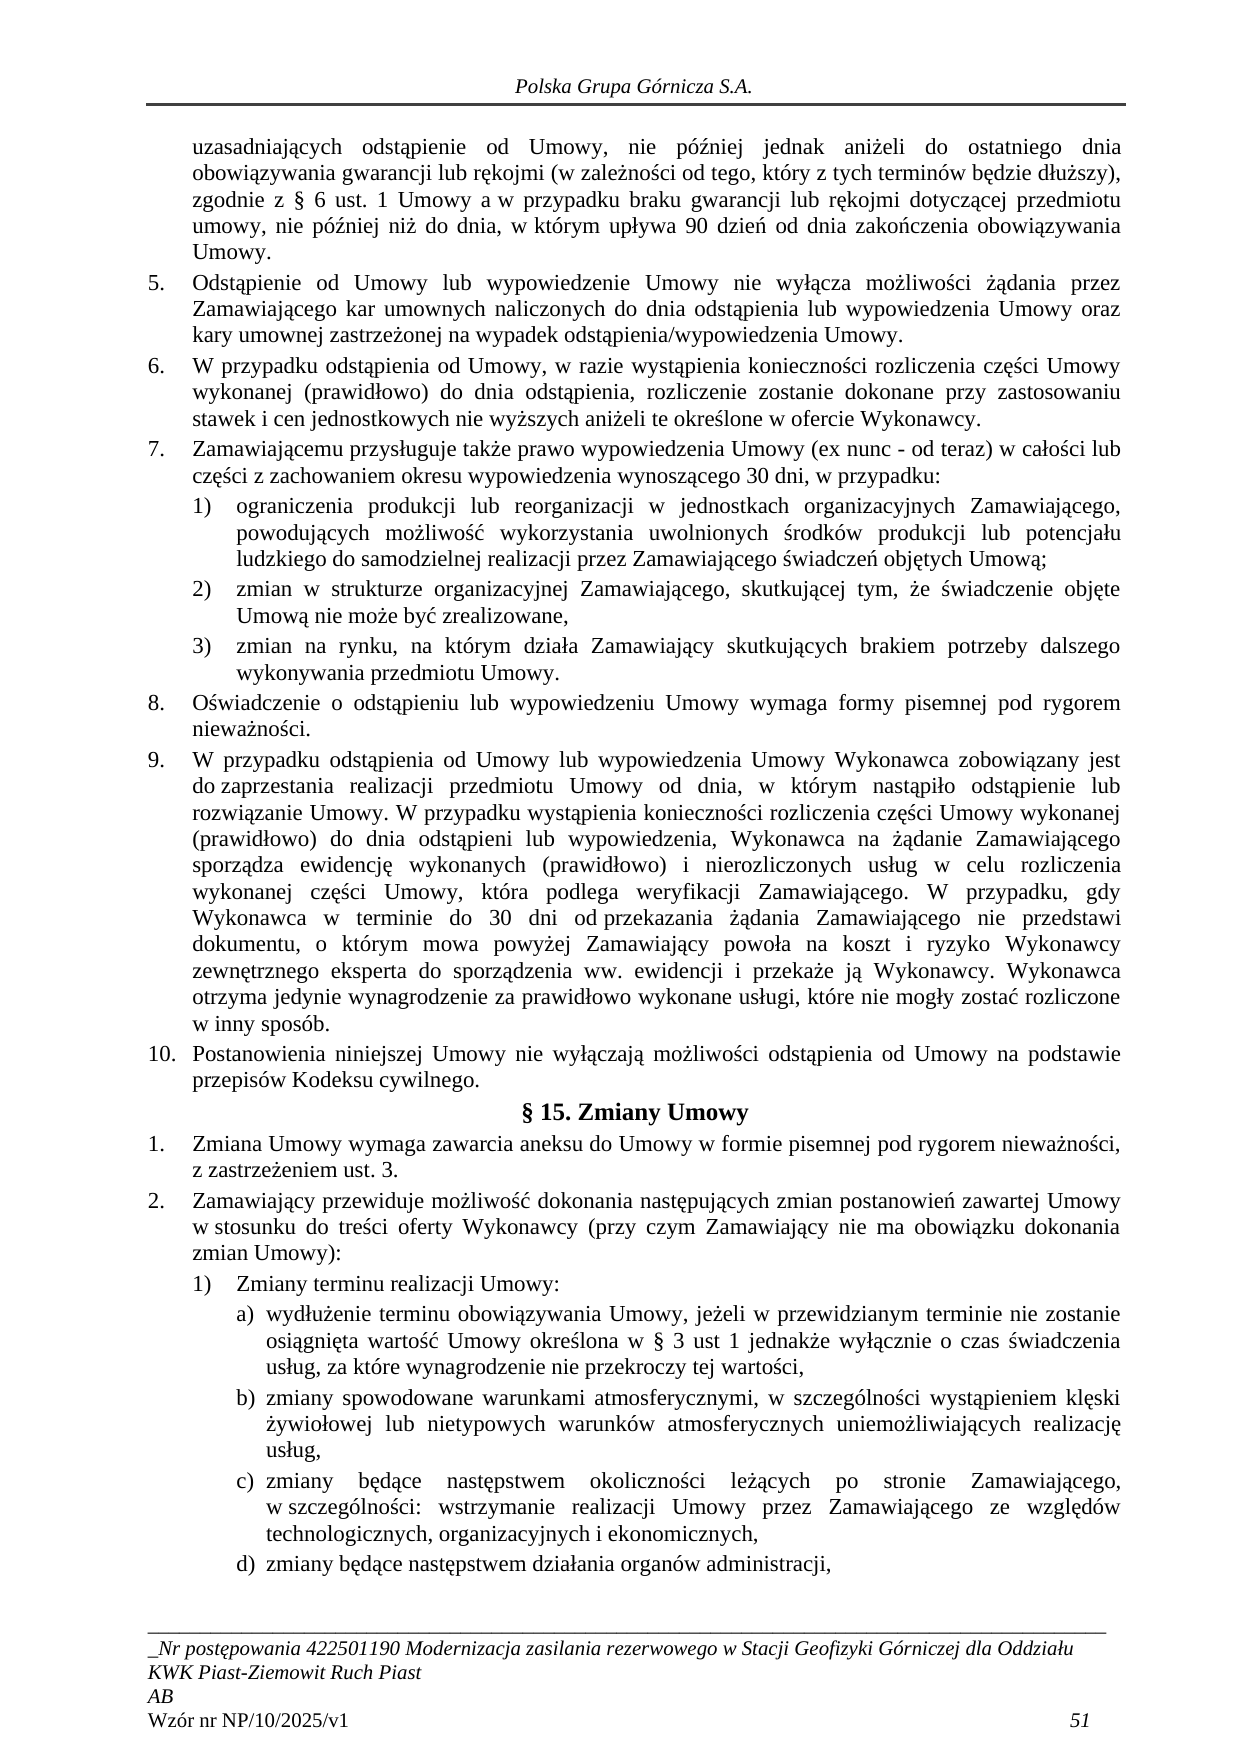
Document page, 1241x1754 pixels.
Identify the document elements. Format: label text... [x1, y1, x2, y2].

list W przypadku odstąpienia od Umowy lub wypowiedzenia Umowy Wykonawca zobowiązany jest do zaprzestania realizacji przedmiotu Umowy od dnia, w którym nastąpiło odstąpienie lub rozwiązanie Umowy. W przypadku wystąpienia konieczności rozliczenia części Umowy wykonanej (prawidłowo) do dnia odstąpieni lub wypowiedzenia, Wykonawca na żądanie Zamawiającego sporządza ewidencję wykonanych (prawidłowo) i nierozliczonych usług w celu rozliczenia wykonanej części Umowy, która podlega weryfikacji Zamawiającego. W przypadku, gdy Wykonawca w terminie do 30 dni od przekazania żądania Zamawiającego nie przedstawi dokumentu, o którym mowa powyżej Zamawiający powoła na koszt i ryzyko Wykonawcy zewnętrznego eksperta do sporządzenia ww. ewidencji i przekaże ją Wykonawcy. Wykonawca otrzyma jedynie wynagrodzenie za prawidłowo wykonane usługi, które nie mogły zostać rozliczone w inny sposób. [148, 746, 1122, 1036]
list Postanowienia niniejszej Umowy nie wyłączają możliwości odstąpienia od Umowy na podstawie przepisów Kodeksu cywilnego. [148, 1040, 1122, 1093]
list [148, 133, 1122, 265]
list Zmiany terminu realizacji Umowy: [192, 1270, 1122, 1296]
list Zamawiający przewiduje możliwość dokonania następujących zmian postanowień zawartej Umowy w stosunku do treści oferty Wykonawcy (przy czym Zamawiający nie ma obowiązku dokonania zmian Umowy): [148, 1187, 1122, 1266]
subtitle § 15. Zmiany Umowy [148, 1097, 1122, 1126]
list zmiany spowodowane warunkami atmosferycznymi, w szczególności wystąpieniem klęski żywiołowej lub nietypowych warunków atmosferycznych uniemożliwiających realizację usług, [236, 1384, 1122, 1463]
list wydłużenie terminu obowiązywania Umowy, jeżeli w przewidzianym terminie nie zostanie osiągnięta wartość Umowy określona w § 3 ust 1 jednakże wyłącznie o czas świadczenia usług, za które wynagrodzenie nie przekroczy tej wartości, [236, 1301, 1122, 1379]
list zmian na rynku, na którym działa Zamawiający skutkujących brakiem potrzeby dalszego wykonywania przedmiotu Umowy. [192, 632, 1122, 685]
list zmian w strukturze organizacyjnej Zamawiającego, skutkującej tym, że świadczenie objęte Umową nie może być zrealizowane, [192, 575, 1122, 628]
list zmiany będące następstwem działania organów administracji, [236, 1550, 1122, 1577]
list Odstąpienie od Umowy lub wypowiedzenie Umowy nie wyłącza możliwości żądania przez Zamawiającego kar umownych naliczonych do dnia odstąpienia lub wypowiedzenia Umowy oraz kary umownej zastrzeżonej na wypadek odstąpienia/wypowiedzenia Umowy. [148, 269, 1122, 348]
list zmiany będące następstwem okoliczności leżących po stronie Zamawiającego, w szczególności: wstrzymanie realizacji Umowy przez Zamawiającego ze względów technologicznych, organizacyjnych i ekonomicznych, [236, 1467, 1122, 1546]
list Zmiana Umowy wymaga zawarcia aneksu do Umowy w formie pisemnej pod rygorem nieważności, z zastrzeżeniem ust. 3. [148, 1130, 1122, 1183]
list W przypadku odstąpienia od Umowy, w razie wystąpienia konieczności rozliczenia części Umowy wykonanej (prawidłowo) do dnia odstąpienia, rozliczenie zostanie dokonane przy zastosowaniu stawek i cen jednostkowych nie wyższych aniżeli te określone w ofercie Wykonawcy. [148, 352, 1122, 431]
list Zamawiającemu przysługuje także prawo wypowiedzenia Umowy (ex nunc - od teraz) w całości lub części z zachowaniem okresu wypowiedzenia wynoszącego 30 dni, w przypadku: [148, 435, 1122, 488]
list ograniczenia produkcji lub reorganizacji w jednostkach organizacyjnych Zamawiającego, powodujących możliwość wykorzystania uwolnionych środków produkcji lub potencjału ludzkiego do samodzielnej realizacji przez Zamawiającego świadczeń objętych Umową; [192, 492, 1122, 571]
list Oświadczenie o odstąpieniu lub wypowiedzeniu Umowy wymaga formy pisemnej pod rygorem nieważności. [148, 689, 1122, 742]
